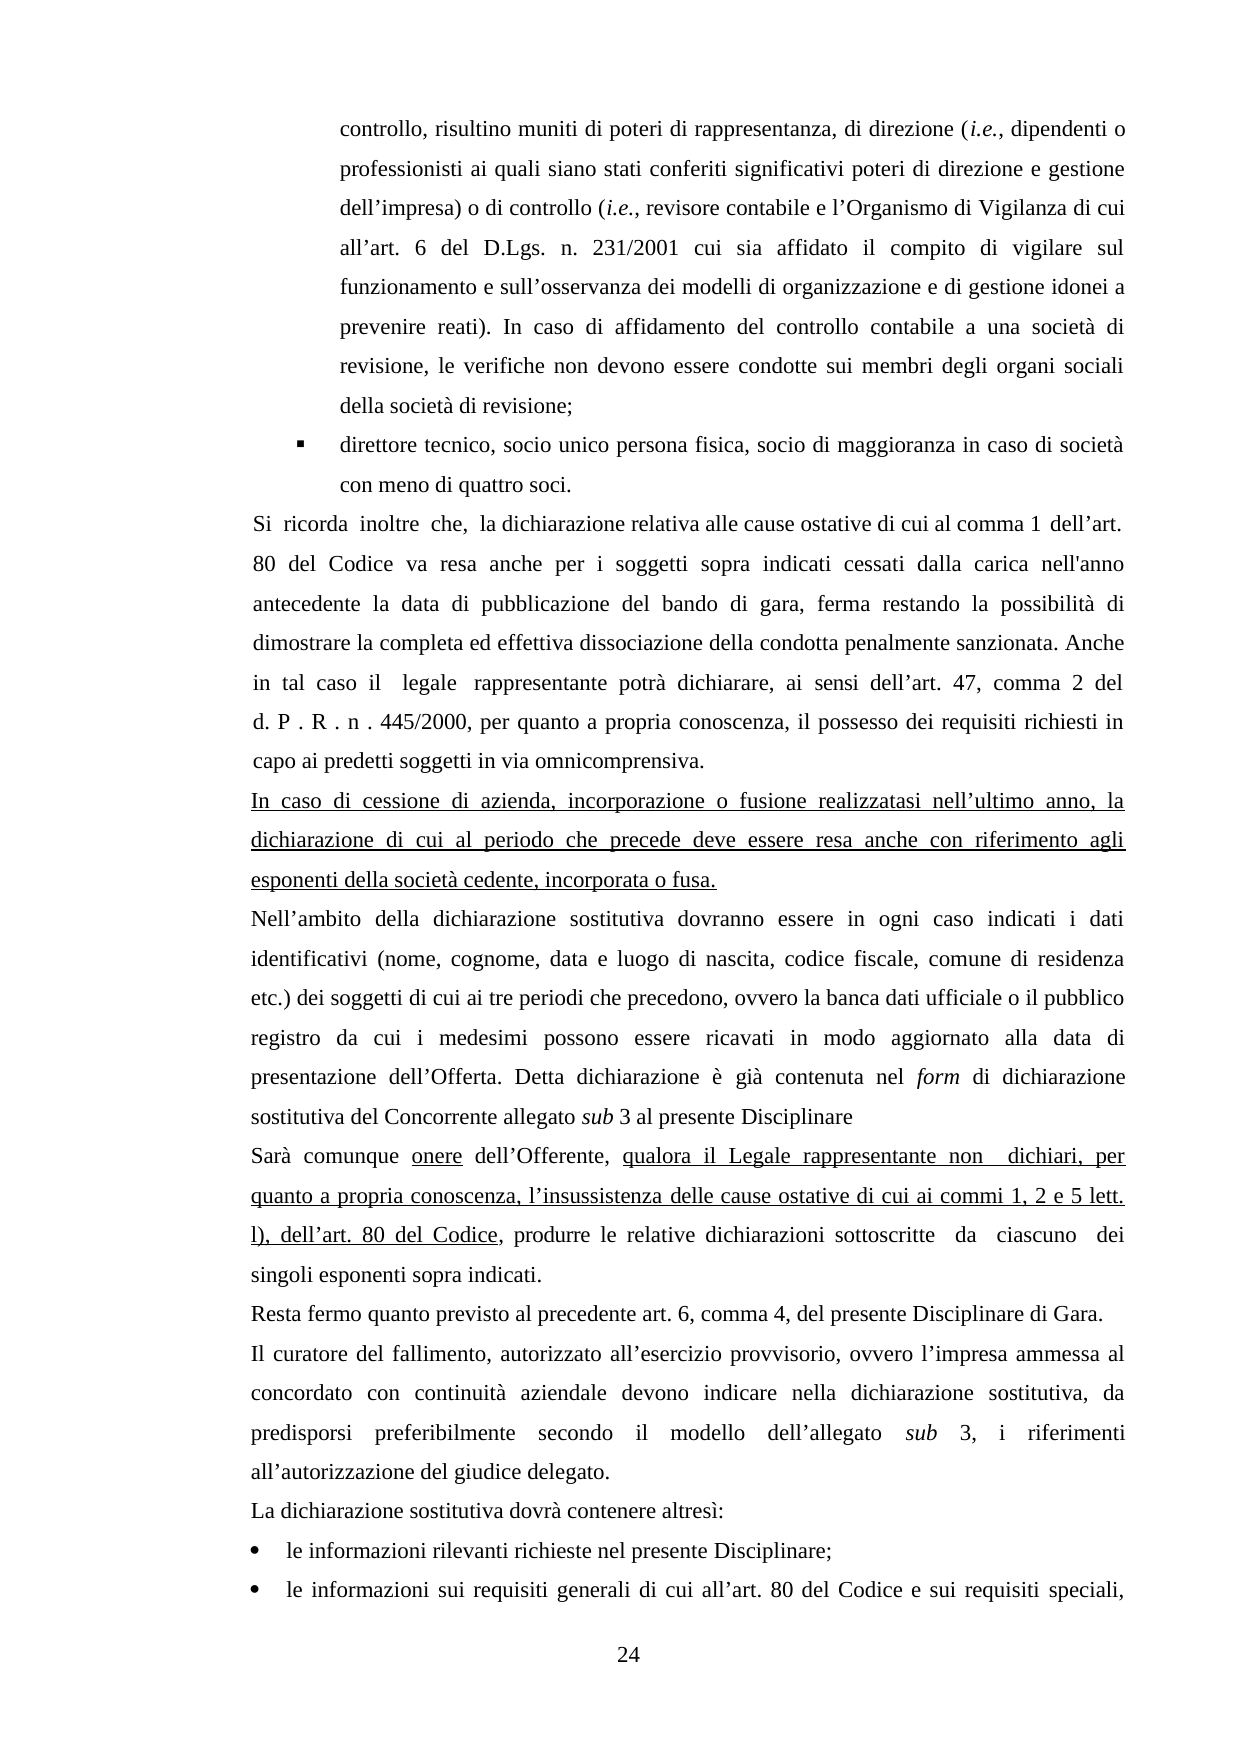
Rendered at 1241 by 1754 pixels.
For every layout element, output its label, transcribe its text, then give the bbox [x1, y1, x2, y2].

text Resta fermo quanto previsto al precedente art. 6, comma 4, del presente Disciplinare di Gara. [251, 1300, 1151, 1327]
list le informazioni sui requisiti generali di cui all’art. 80 del Codice e sui requisiti speciali, [251, 1577, 1151, 1603]
text Sarà comunque onere dell’Offerente, qualora il Legale rappresentante non dichiari, per quanto a propria conoscenza, l’insussistenza delle cause ostative di cui ai commi 1, 2 e 5 lett. l), dell’art. 80 del Codice, produrre le relative dichiarazioni sottoscritte da ciascuno dei singoli esponenti sopra indicati. [251, 1142, 1126, 1287]
text d. P . R . n . 445/2000, per quanto a propria conoscenza, il possesso dei requisiti richiesti in capo ai predetti soggetti in via omnicomprensiva. [253, 708, 1126, 774]
text 80 del Codice va resa anche per i soggetti sopra indicati cessati dalla carica nell'anno antecedente la data di pubblicazione del bando di gara, ferma restando la possibilità di dimostrare la completa ed effettiva dissociazione della condotta penalmente sanzionata. Anche in tal caso il legale rappresentante potrà dichiarare, ai sensi dell’art. 47, comma 2 del [253, 550, 1126, 695]
text Si ricorda inoltre che, la dichiarazione relativa alle cause ostative di cui al comma 1 dell’art. [253, 511, 1151, 537]
list le informazioni rilevanti richieste nel presente Disciplinare; [251, 1537, 1151, 1564]
text In caso di cessione di azienda, incorporazione o fusione realizzatasi nell’ultimo anno, la dichiarazione di cui al periodo che precede deve essere resa anche con riferimento agli esponenti della società cedente, incorporata o fusa. [251, 851, 1126, 892]
text controllo, risultino muniti di poteri di rappresentanza, di direzione (i.e., dipendenti o professionisti ai quali siano stati conferiti significativi poteri di direzione e gestione dell’impresa) o di controllo (i.e., revisore contabile e l’Organismo di Vigilanza di cui all’art. 6 del D.Lgs. n. 231/2001 cui sia affidato il compito di vigilare sul funzionamento e sull’osservanza dei modelli di organizzazione e di gestione idonei a prevenire reati). In caso di affidamento del controllo contabile a una società di revisione, le verifiche non devono essere condotte sui membri degli organi sociali della società di revisione; [339, 115, 1126, 418]
text Nell’ambito della dichiarazione sostitutiva dovranno essere in ogni caso indicati i dati identificativi (nome, cognome, data e luogo di nascita, codice fiscale, comune di residenza etc.) dei soggetti di cui ai tre periodi che precedono, ovvero la banca dati ufficiale o il pubblico registro da cui i medesimi possono essere ricavati in modo aggiornato alla data di presentazione dell’Offerta. Detta dichiarazione è già contenuta nel form di dichiarazione sostitutiva del Concorrente allegato sub 3 al presente Disciplinare [251, 905, 1126, 1129]
text Il curatore del fallimento, autorizzato all’esercizio provvisorio, ovvero l’impresa ammessa al concordato con continuità aziendale devono indicare nella dichiarazione sostitutiva, da predisporsi preferibilmente secondo il modello dell’allegato sub 3, i riferimenti all’autorizzazione del giudice delegato. [251, 1340, 1126, 1484]
list direttore tecnico, socio unico persona fisica, socio di maggioranza in caso di società con meno di quattro soci. [295, 431, 1125, 497]
text La dichiarazione sostitutiva dovrà contenere altresì: [251, 1498, 1151, 1524]
text In caso di cessione di azienda, incorporazione o fusione realizzatasi nell’ultimo anno, la dichiarazione di cui al periodo che precede deve essere resa anche con riferimento agli esponenti della società cedente, incorporata o fusa. [251, 787, 1126, 849]
